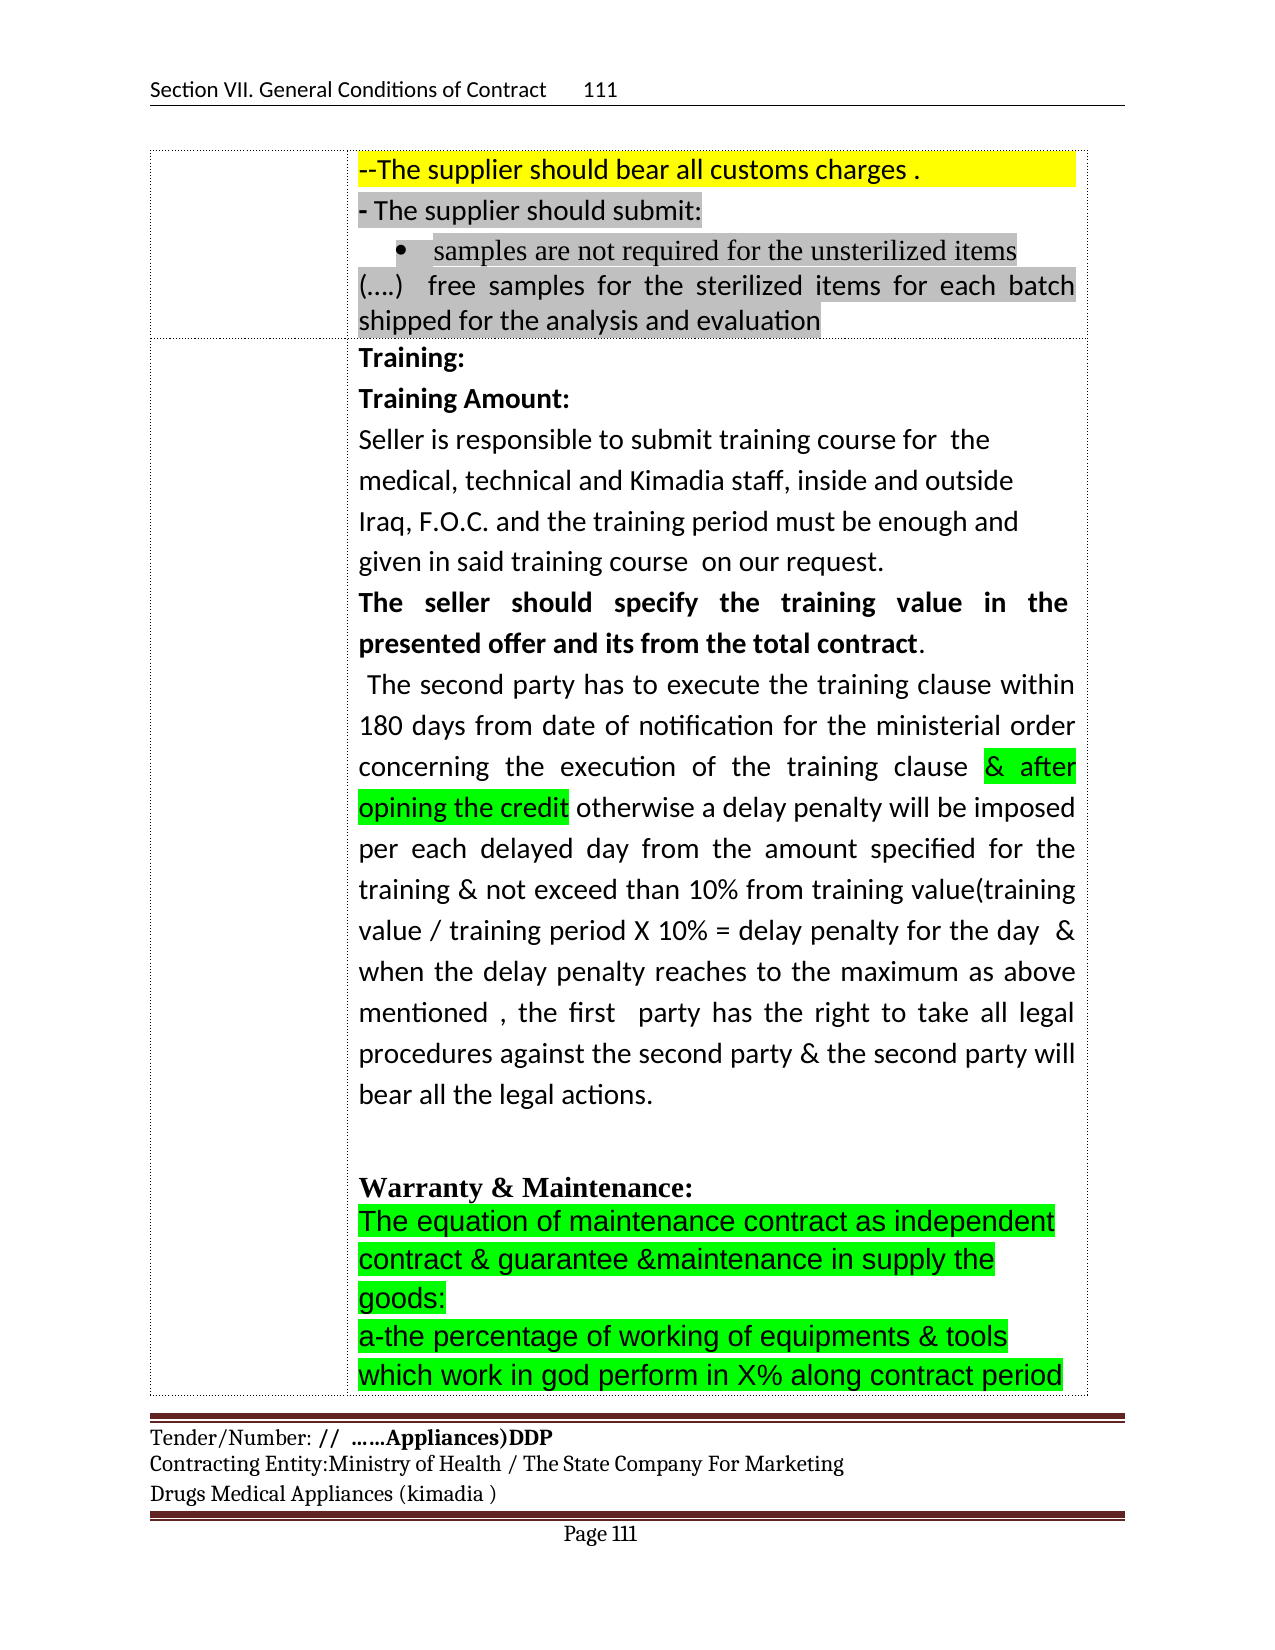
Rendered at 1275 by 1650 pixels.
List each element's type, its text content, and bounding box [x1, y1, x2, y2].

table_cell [347, 150, 1088, 338]
table_cell GCC 13 [150, 150, 347, 338]
table_cell [150, 338, 347, 1395]
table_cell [347, 338, 1088, 1395]
